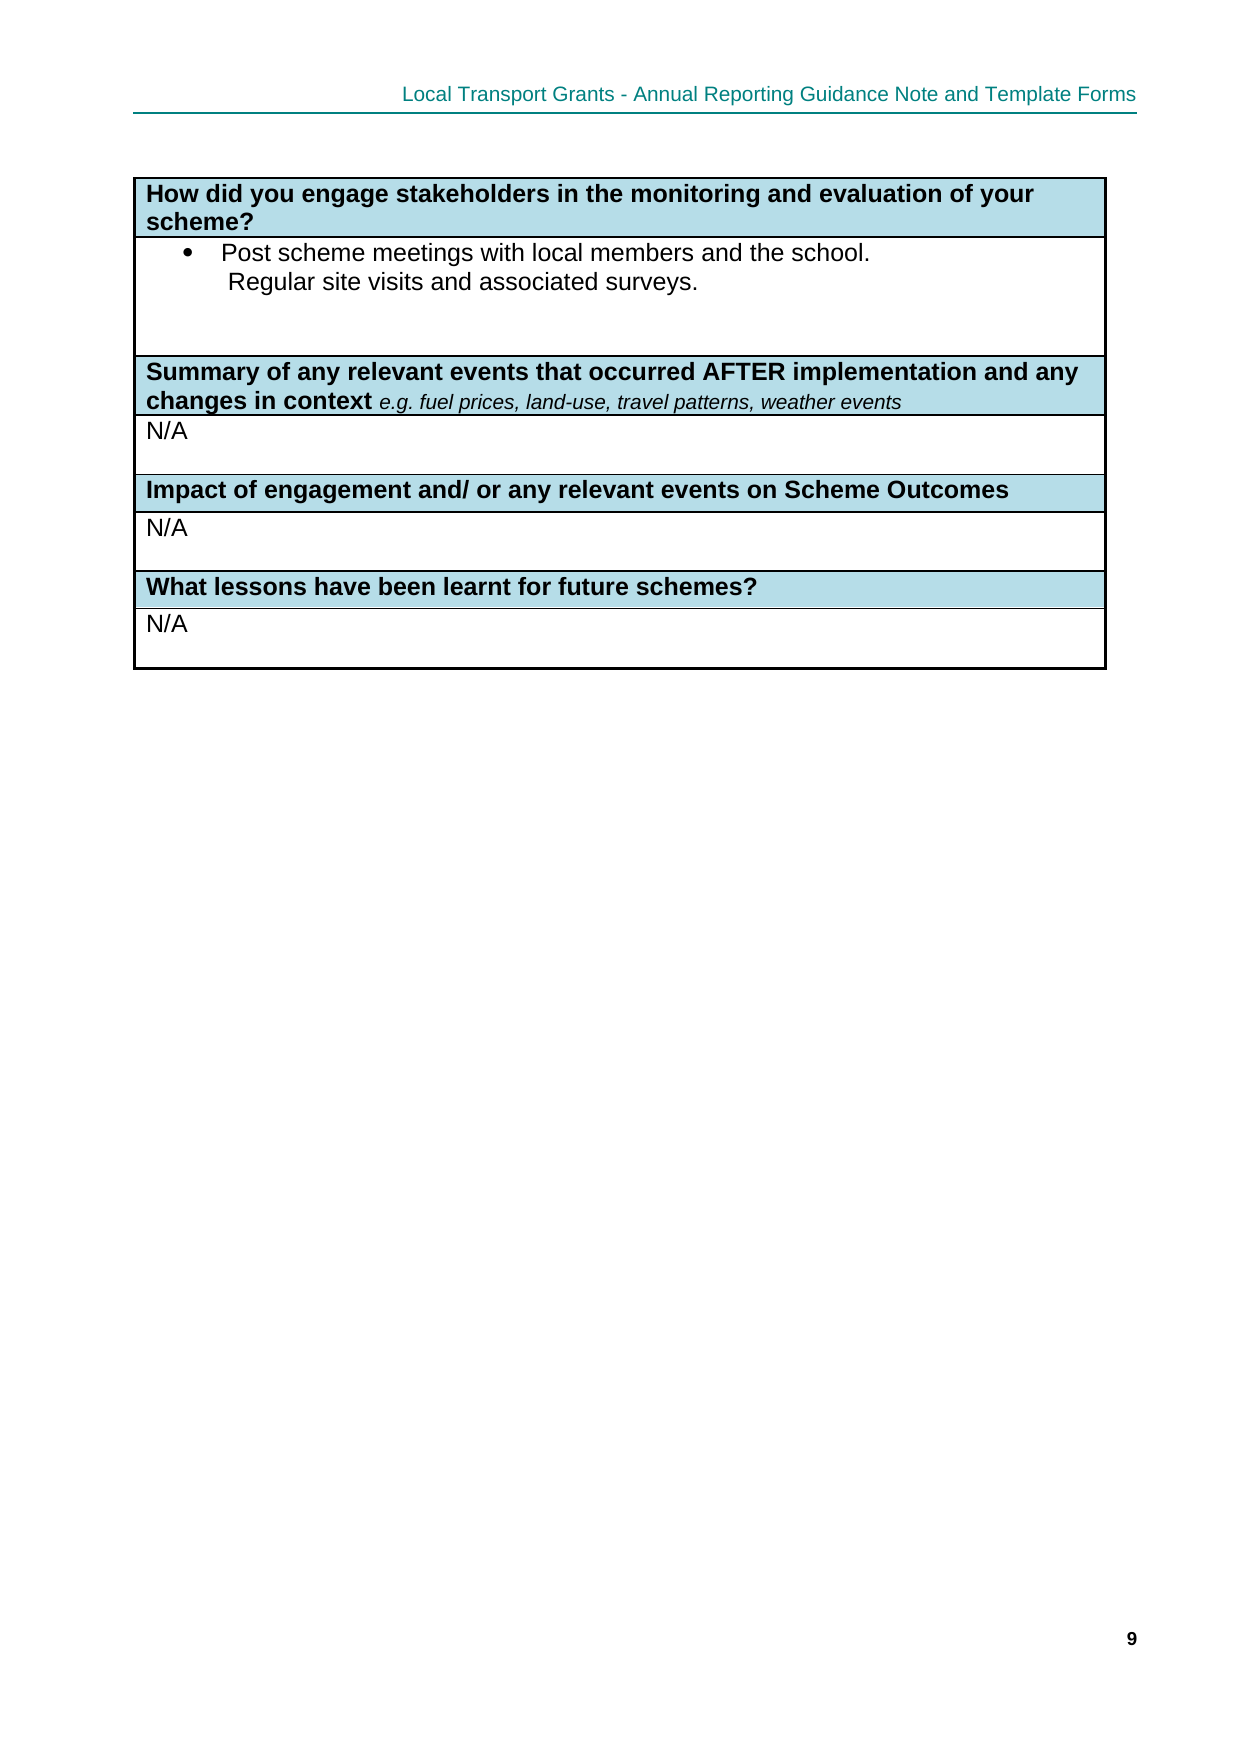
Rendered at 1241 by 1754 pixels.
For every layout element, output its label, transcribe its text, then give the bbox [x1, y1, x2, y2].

table_cell What lessons have been learnt for future schemes? [136, 572, 1104, 607]
table_cell N/A [136, 609, 1104, 667]
table_cell How did you engage stakeholders in the monitoring and evaluation of your scheme? [136, 179, 1104, 236]
table_cell N/A [136, 513, 1104, 570]
table_cell Post scheme meetings with local members and the school. Regular site visits and associated surveys. [136, 238, 1104, 355]
table_cell Impact of engagement and/ or any relevant events on Scheme Outcomes [136, 475, 1104, 511]
table_cell N/A [136, 416, 1104, 473]
table_cell Summary of any relevant events that occurred AFTER implementation and any changes in context e.g. fuel prices, land-use, travel patterns, weather events [136, 357, 1104, 414]
